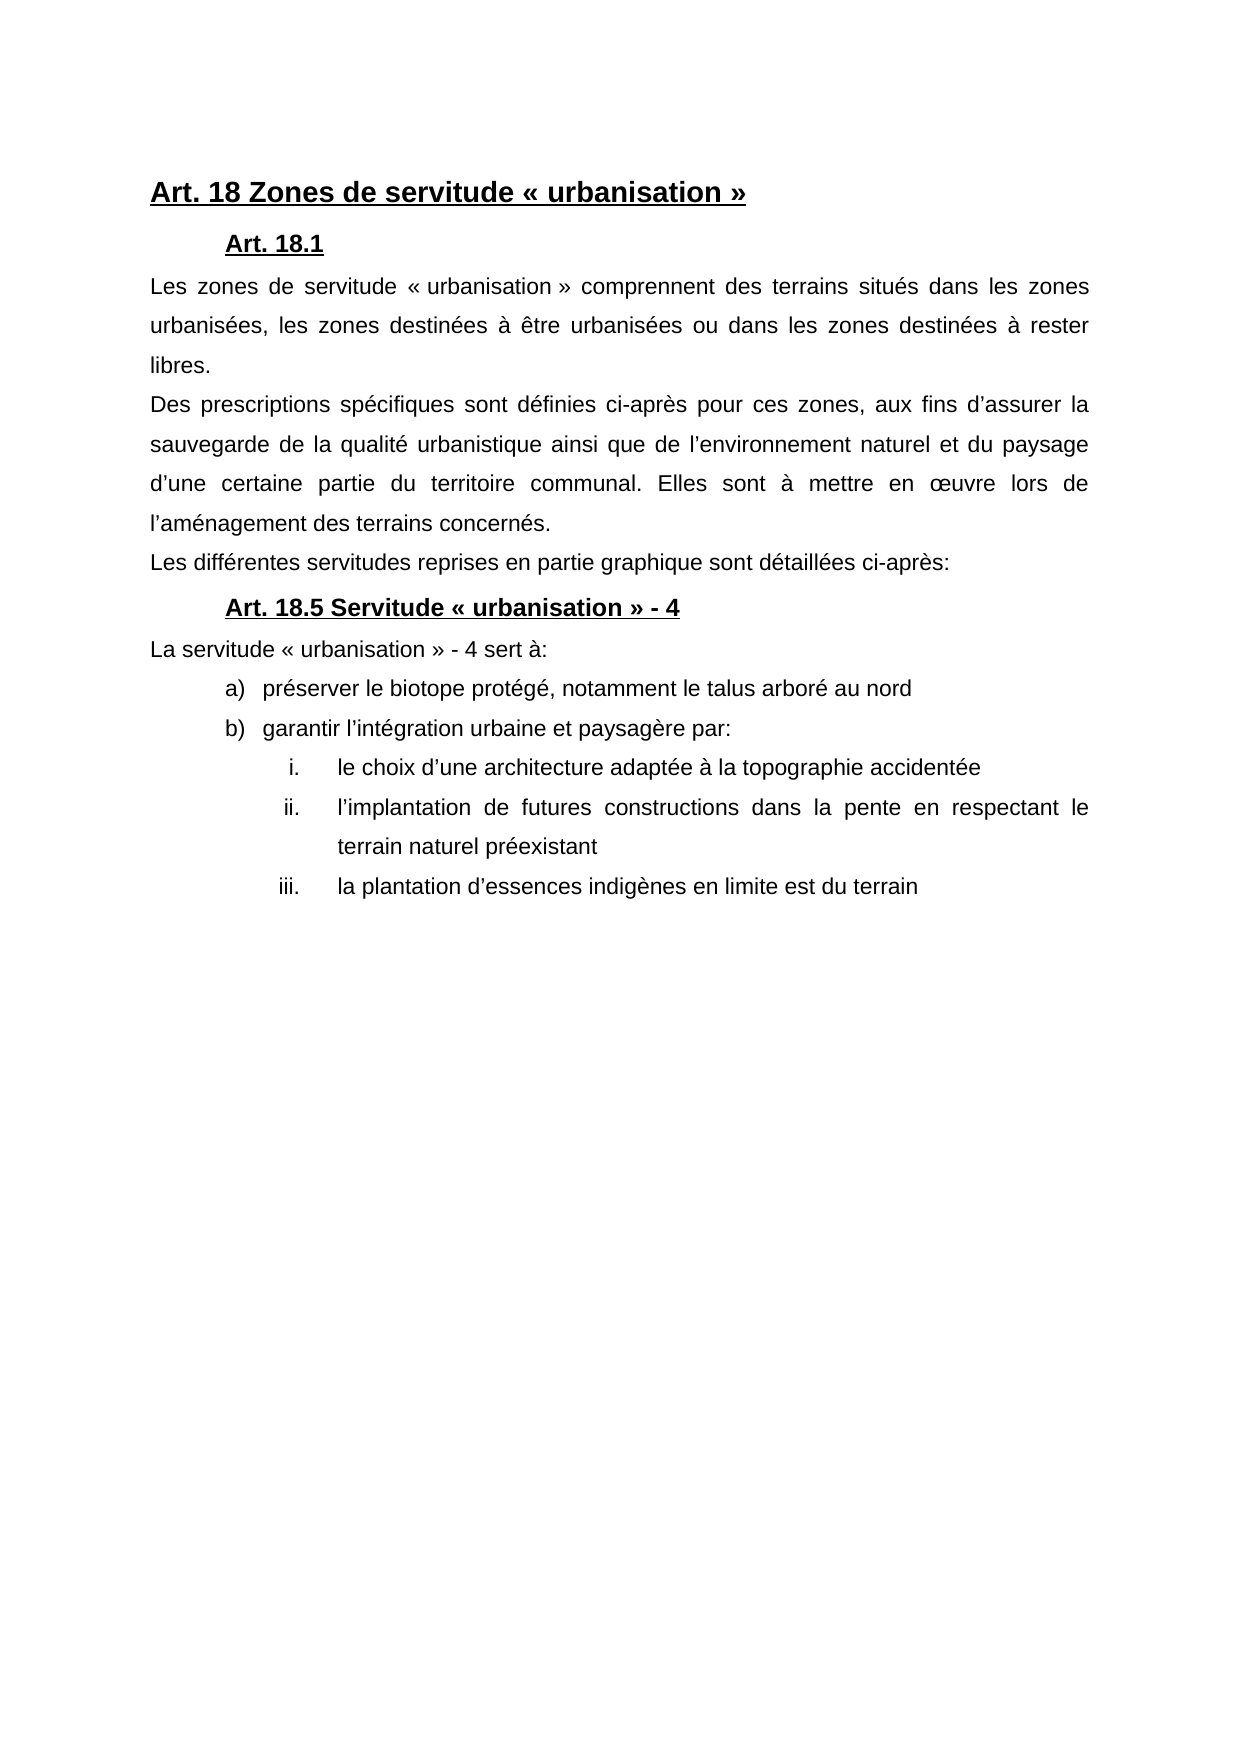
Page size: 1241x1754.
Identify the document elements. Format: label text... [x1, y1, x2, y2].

subtitle Art. 18.1 [225, 229, 1090, 258]
list préserver le biotope protégé, notamment le talus arboré au nord [225, 675, 1090, 702]
text Les zones de servitude « urbanisation » comprennent des terrains situés dans les zones urbanisées, les zones destinées à être urbanisées ou dans les zones destinées à rester libres. [150, 273, 1090, 378]
text Les différentes servitudes reprises en partie graphique sont détaillées ci-après: [150, 549, 1090, 575]
list l’implantation de futures constructions dans la pente en respectant le terrain naturel préexistant [300, 794, 1090, 859]
text La servitude « urbanisation » - 4 sert à: [150, 636, 1090, 662]
list garantir l’intégration urbaine et paysagère par: [225, 715, 1090, 741]
list la plantation d’essences indigènes en limite est du terrain [300, 873, 1090, 899]
text Des prescriptions spécifiques sont définies ci-après pour ces zones, aux fins d’assurer la sauvegarde de la qualité urbanistique ainsi que de l’environnement naturel et du paysage d’une certaine partie du territoire communal. Elles sont à mettre en œuvre lors de l’aménagement des terrains concernés. [150, 391, 1090, 536]
subtitle Art. 18 Zones de servitude « urbanisation » [150, 175, 1090, 208]
list le choix d’une architecture adaptée à la topographie accidentée [300, 754, 1090, 781]
subtitle Art. 18.5 Servitude « urbanisation » - 4 [225, 593, 1090, 621]
